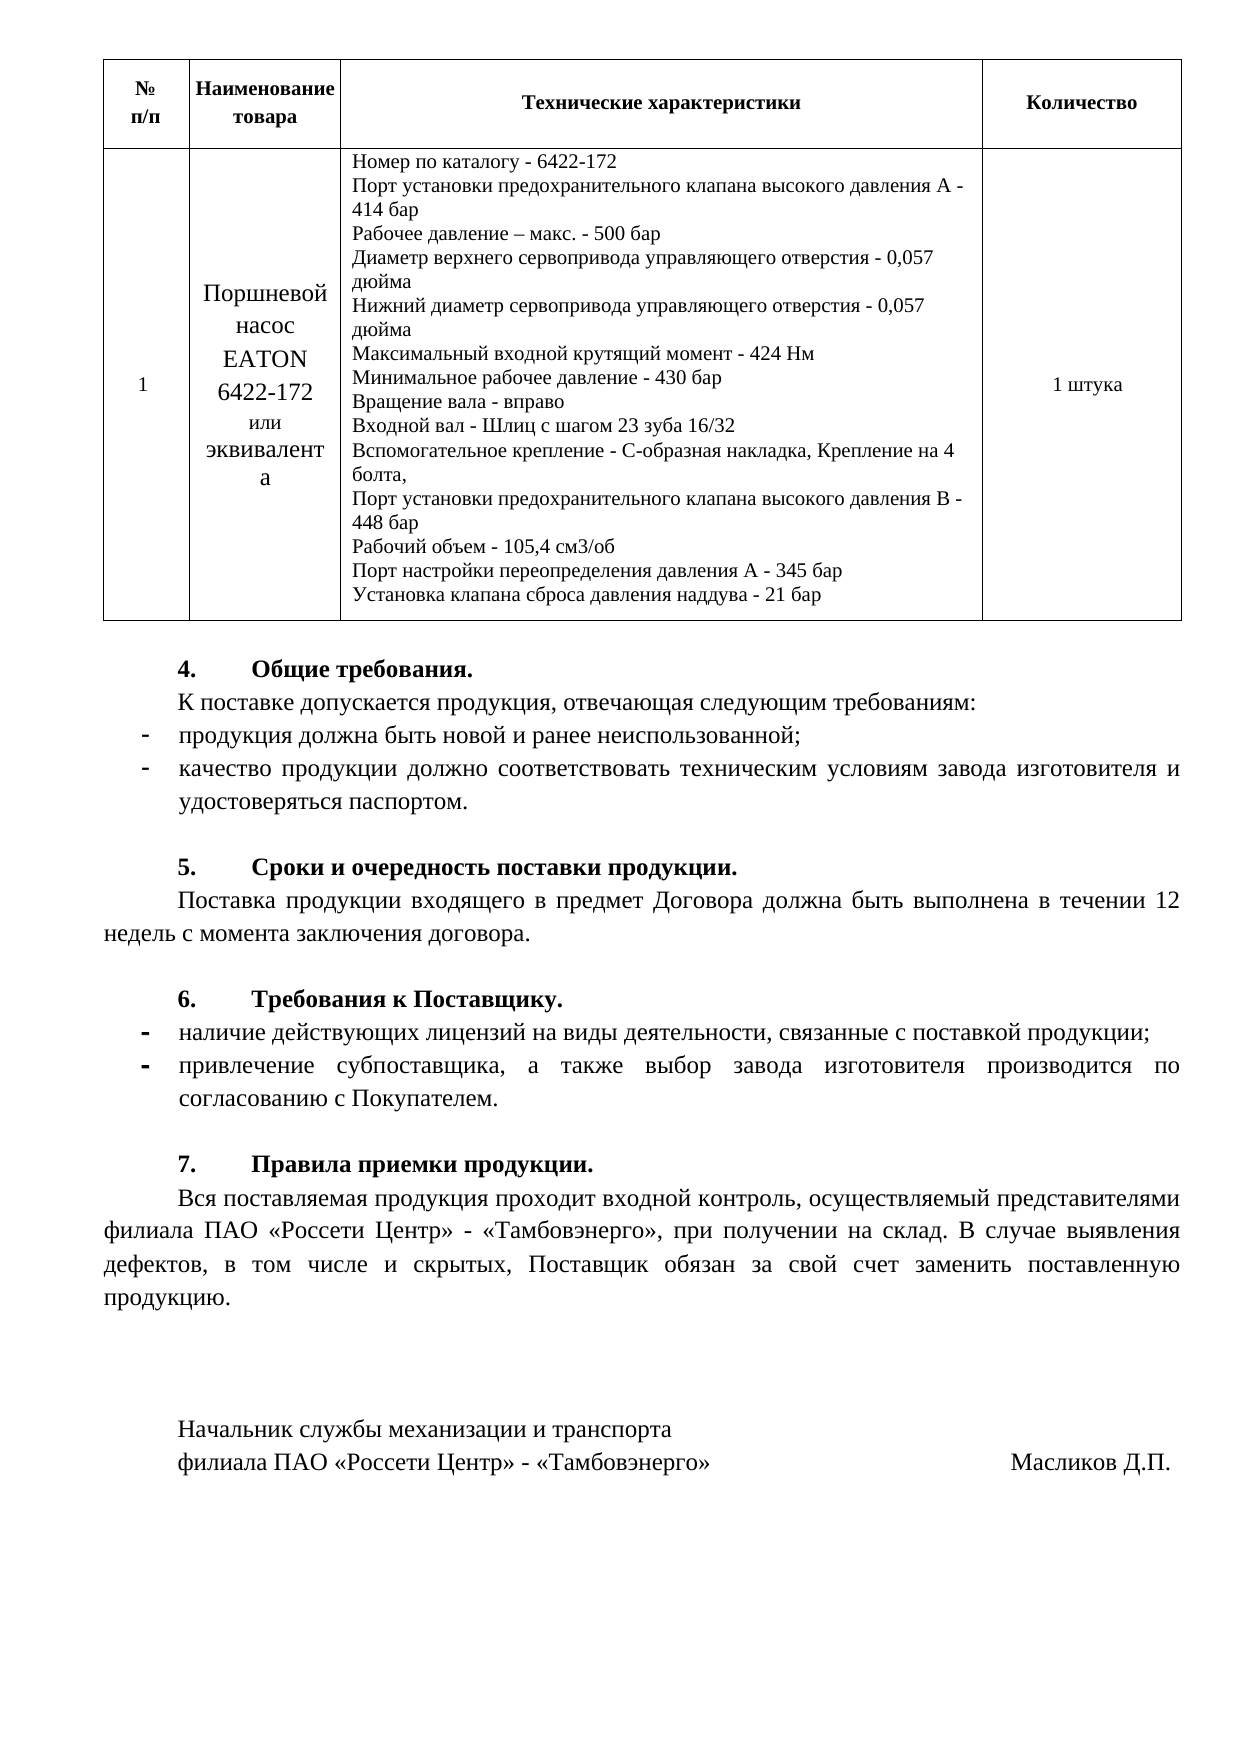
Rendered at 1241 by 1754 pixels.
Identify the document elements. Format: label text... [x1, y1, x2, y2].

list Общие требования. [103, 654, 1181, 683]
table_cell 1 штука [983, 149, 1181, 620]
table_cell 1 [104, 149, 189, 620]
list Правила приемки продукции. [103, 1149, 1181, 1178]
list Сроки и очередность поставки продукции. [103, 852, 1181, 881]
table_header Количество [983, 60, 1181, 148]
text Вся поставляемая продукция проходит входной контроль, осуществляемый представителями филиала ПАО «Россети Центр» - «Тамбовэнерго», при получении на склад. В случае выявления дефектов, в том числе и скрытых, Поставщик обязан за свой счет заменить поставленную продукцию. [103, 1183, 1181, 1310]
list наличие действующих лицензий на виды деятельности, связанные с поставкой продукции; [141, 1017, 1181, 1046]
list привлечение субпоставщика, а также выбор завода изготовителя производится по согласованию с Покупателем. [141, 1051, 1181, 1112]
list Требования к Поставщику. [103, 984, 1181, 1013]
table_cell Поршневой насос EATON 6422-172 или эквивалента [190, 149, 340, 620]
table_header Наименование товара [190, 60, 340, 148]
list качество продукции должно соответствовать техническим условиям завода изготовителя и удостоверяться паспортом. [141, 753, 1181, 815]
table_cell Номер по каталогу - 6422-172 Порт установки предохранительного клапана высокого давления A - 414 бар Рабочее давление – макс. - 500 бар Диаметр верхнего сервопривода управляющего отверстия - 0,057 дюйма Нижний диаметр сервопривода управляющего отверстия - 0,057 дюйма Максимальный входной крутящий момент - 424 Нм Минимальное рабочее давление - 430 бар Вращение вала - вправо Входной вал - Шлиц с шагом 23 зуба 16/32 Вспомогательное крепление - C-образная накладка, Крепление на 4 болта, Порт установки предохранительного клапана высокого давления B - 448 бар Рабочий объем - 105,4 см3/об Порт настройки переопределения давления A - 345 бар Установка клапана сброса давления наддува - 21 бар [341, 149, 982, 620]
list продукция должна быть новой и ранее неиспользованной; [141, 720, 1181, 749]
text филиала ПАО «Россети Центр» - «Тамбовэнерго» Масликов Д.П. [177, 1447, 1181, 1476]
table_header № п/п [104, 60, 189, 148]
table_header Технические характеристики [341, 60, 982, 148]
text К поставке допускается продукция, отвечающая следующим требованиям: [103, 687, 1181, 716]
text Начальник службы механизации и транспорта [177, 1414, 1181, 1442]
text Поставка продукции входящего в предмет Договора должна быть выполнена в течении 12 недель с момента заключения договора. [103, 885, 1181, 947]
